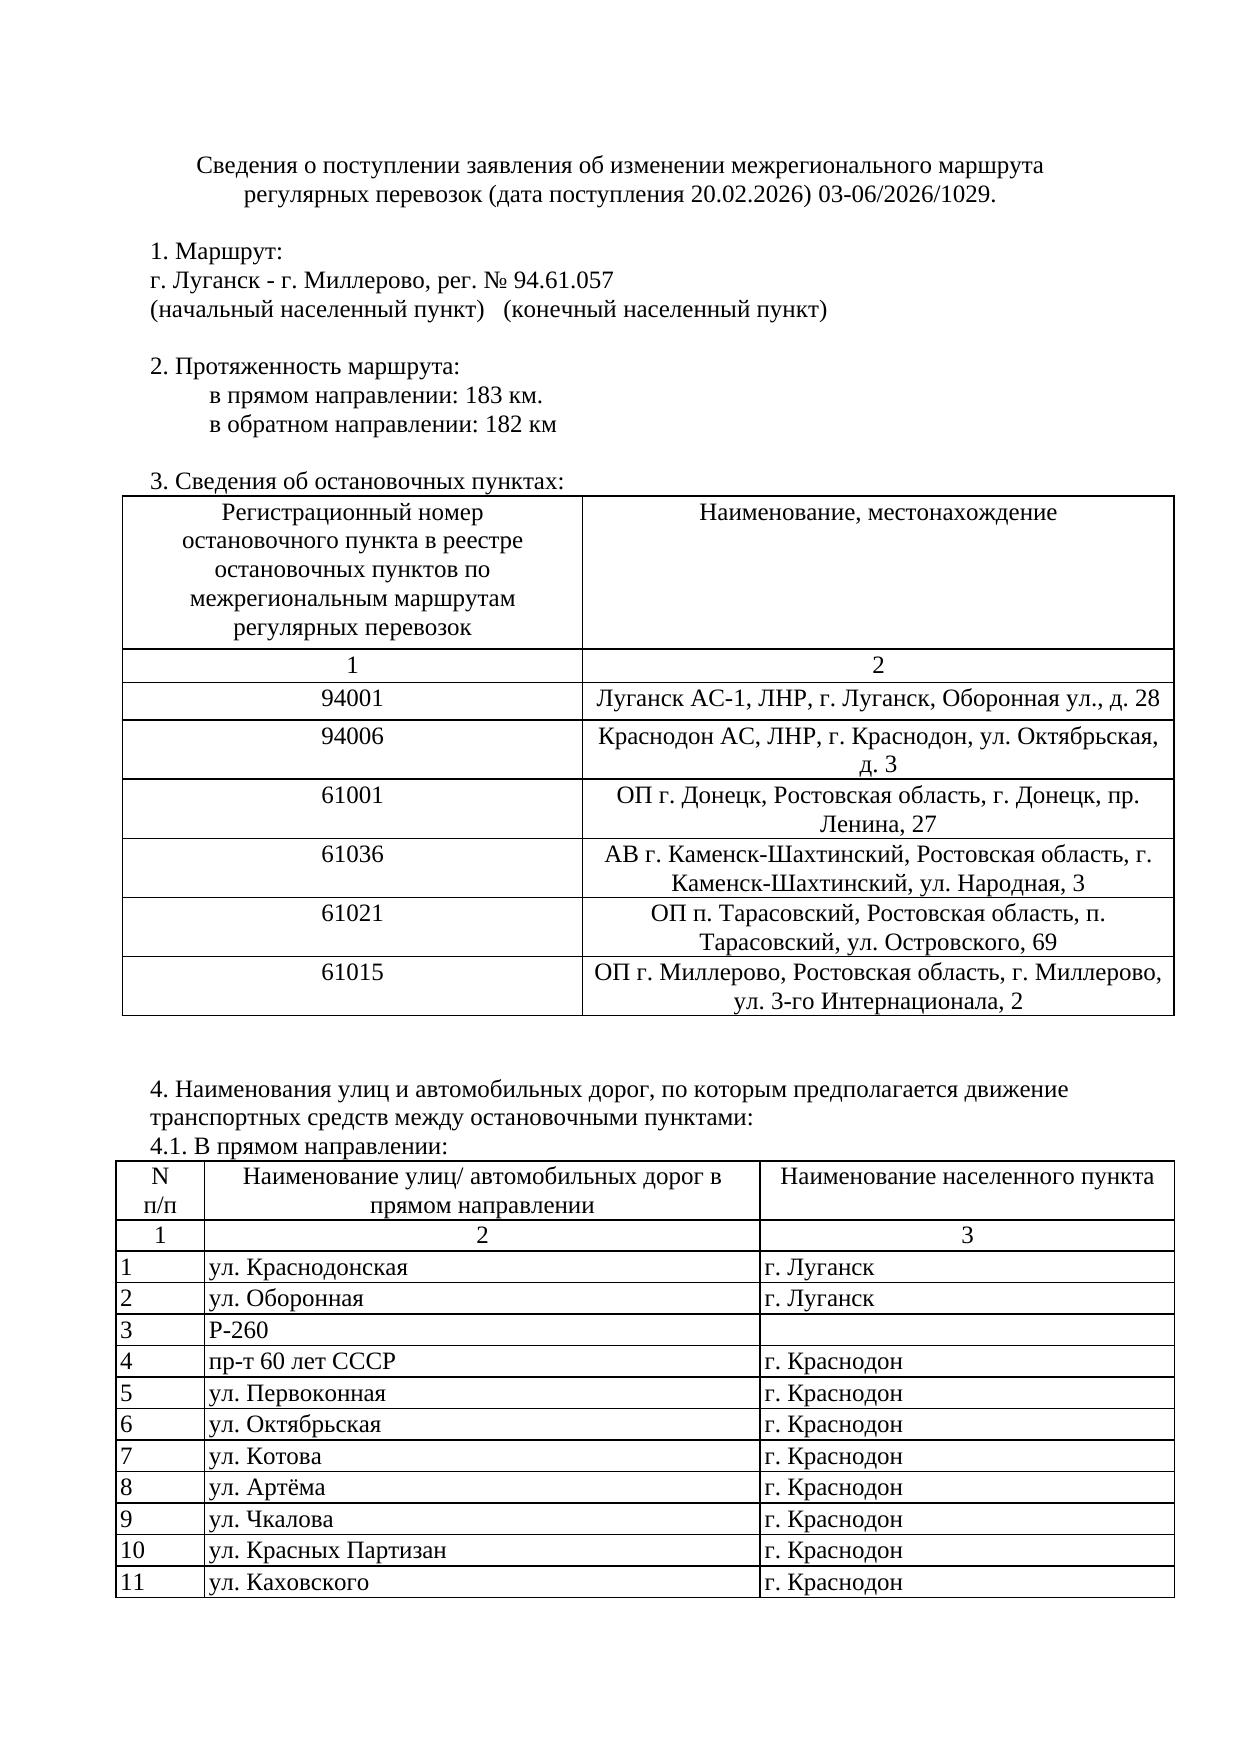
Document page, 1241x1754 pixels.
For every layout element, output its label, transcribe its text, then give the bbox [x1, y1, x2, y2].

table_cell 2 [205, 1221, 759, 1250]
table_cell 3 [761, 1221, 1174, 1250]
table_cell ОП п. Тарасовский, Ростовская область, п. Тарасовский, ул. Островского, 69 [583, 898, 1173, 956]
text (начальный населенный пункт) (конечный населенный пункт) [150, 294, 1090, 322]
table_header Наименование улиц/ автомобильных дорог в прямом направлении [205, 1162, 759, 1219]
table_cell ул. Первоконная [205, 1378, 759, 1408]
table_header Наименование, местонахождение [583, 497, 1173, 648]
table_cell 9 [117, 1504, 204, 1533]
table_cell 8 [117, 1472, 204, 1502]
table_cell г. Краснодон [761, 1567, 1174, 1596]
table_header N п/п [117, 1162, 204, 1219]
table_cell 61001 [123, 780, 582, 837]
table_cell г. Луганск [761, 1252, 1174, 1282]
table_cell АВ г. Каменск-Шахтинский, Ростовская область, г. Каменск-Шахтинский, ул. Народная, 3 [583, 839, 1173, 896]
text в прямом направлении: 183 км. [150, 380, 1090, 409]
table_cell 94006 [123, 721, 582, 778]
text 2. Протяженность маршрута: [150, 351, 1090, 380]
table_cell 5 [117, 1378, 204, 1408]
table_cell г. Краснодон [761, 1409, 1174, 1439]
table_cell ул. Оборонная [205, 1283, 759, 1313]
text в обратном направлении: 182 км [150, 409, 1090, 437]
table_cell ОП г. Миллерово, Ростовская область, г. Миллерово, ул. 3-го Интернационала, 2 [583, 957, 1173, 1014]
table_cell пр-т 60 лет СССР [205, 1346, 759, 1376]
text г. Луганск - г. Миллерово, рег. № 94.61.057 [150, 265, 1090, 294]
table_cell Луганск АС-1, ЛНР, г. Луганск, Оборонная ул., д. 28 [583, 683, 1173, 719]
table_cell ул. Каховского [205, 1567, 759, 1596]
table_cell ул. Котова [205, 1441, 759, 1471]
table_cell ул. Краснодонская [205, 1252, 759, 1282]
table_cell ул. Чкалова [205, 1504, 759, 1533]
table_cell г. Краснодон [761, 1378, 1174, 1408]
table_header Регистрационный номер остановочного пункта в реестре остановочных пунктов по межрегиональным маршрутам регулярных перевозок [123, 497, 582, 648]
table_cell ул. Октябрьская [205, 1409, 759, 1439]
table_cell г. Краснодон [761, 1472, 1174, 1502]
table_header Наименование населенного пункта [761, 1162, 1174, 1219]
table_cell Р-260 [205, 1315, 759, 1345]
table_cell 2 [117, 1283, 204, 1313]
table_cell г. Краснодон [761, 1504, 1174, 1533]
table_cell 10 [117, 1535, 204, 1565]
table_cell ул. Артёма [205, 1472, 759, 1502]
text 4.1. В прямом направлении: [150, 1131, 1090, 1160]
table_cell 1 [117, 1221, 204, 1250]
table_cell 6 [117, 1409, 204, 1439]
table_cell [761, 1315, 1174, 1345]
table_cell 11 [117, 1567, 204, 1596]
table_cell 4 [117, 1346, 204, 1376]
table_cell г. Краснодон [761, 1441, 1174, 1471]
table_cell ОП г. Донецк, Ростовская область, г. Донецк, пр. Ленина, 27 [583, 780, 1173, 837]
text 3. Сведения об остановочных пунктах: [150, 466, 1090, 495]
table_cell 3 [117, 1315, 204, 1345]
table_cell г. Краснодон [761, 1346, 1174, 1376]
table_cell г. Луганск [761, 1283, 1174, 1313]
text Сведения о поступлении заявления об изменении межрегионального маршрута регулярных перевозок (дата поступления 20.02.2026) 03-06/2026/1029. [150, 150, 1090, 207]
table_cell Краснодон АС, ЛНР, г. Краснодон, ул. Октябрьская, д. 3 [583, 721, 1173, 778]
text 4. Наименования улиц и автомобильных дорог, по которым предполагается движение транспортных средств между остановочными пунктами: [150, 1074, 1090, 1131]
table_cell 1 [123, 650, 582, 681]
table_cell 94001 [123, 683, 582, 719]
table_cell 1 [117, 1252, 204, 1282]
table_cell 2 [583, 650, 1173, 681]
table_cell 61021 [123, 898, 582, 956]
table_cell 61036 [123, 839, 582, 896]
table_cell ул. Красных Партизан [205, 1535, 759, 1565]
text 1. Маршрут: [150, 236, 1090, 265]
table_cell г. Краснодон [761, 1535, 1174, 1565]
table_cell 61015 [123, 957, 582, 1014]
table_cell 7 [117, 1441, 204, 1471]
